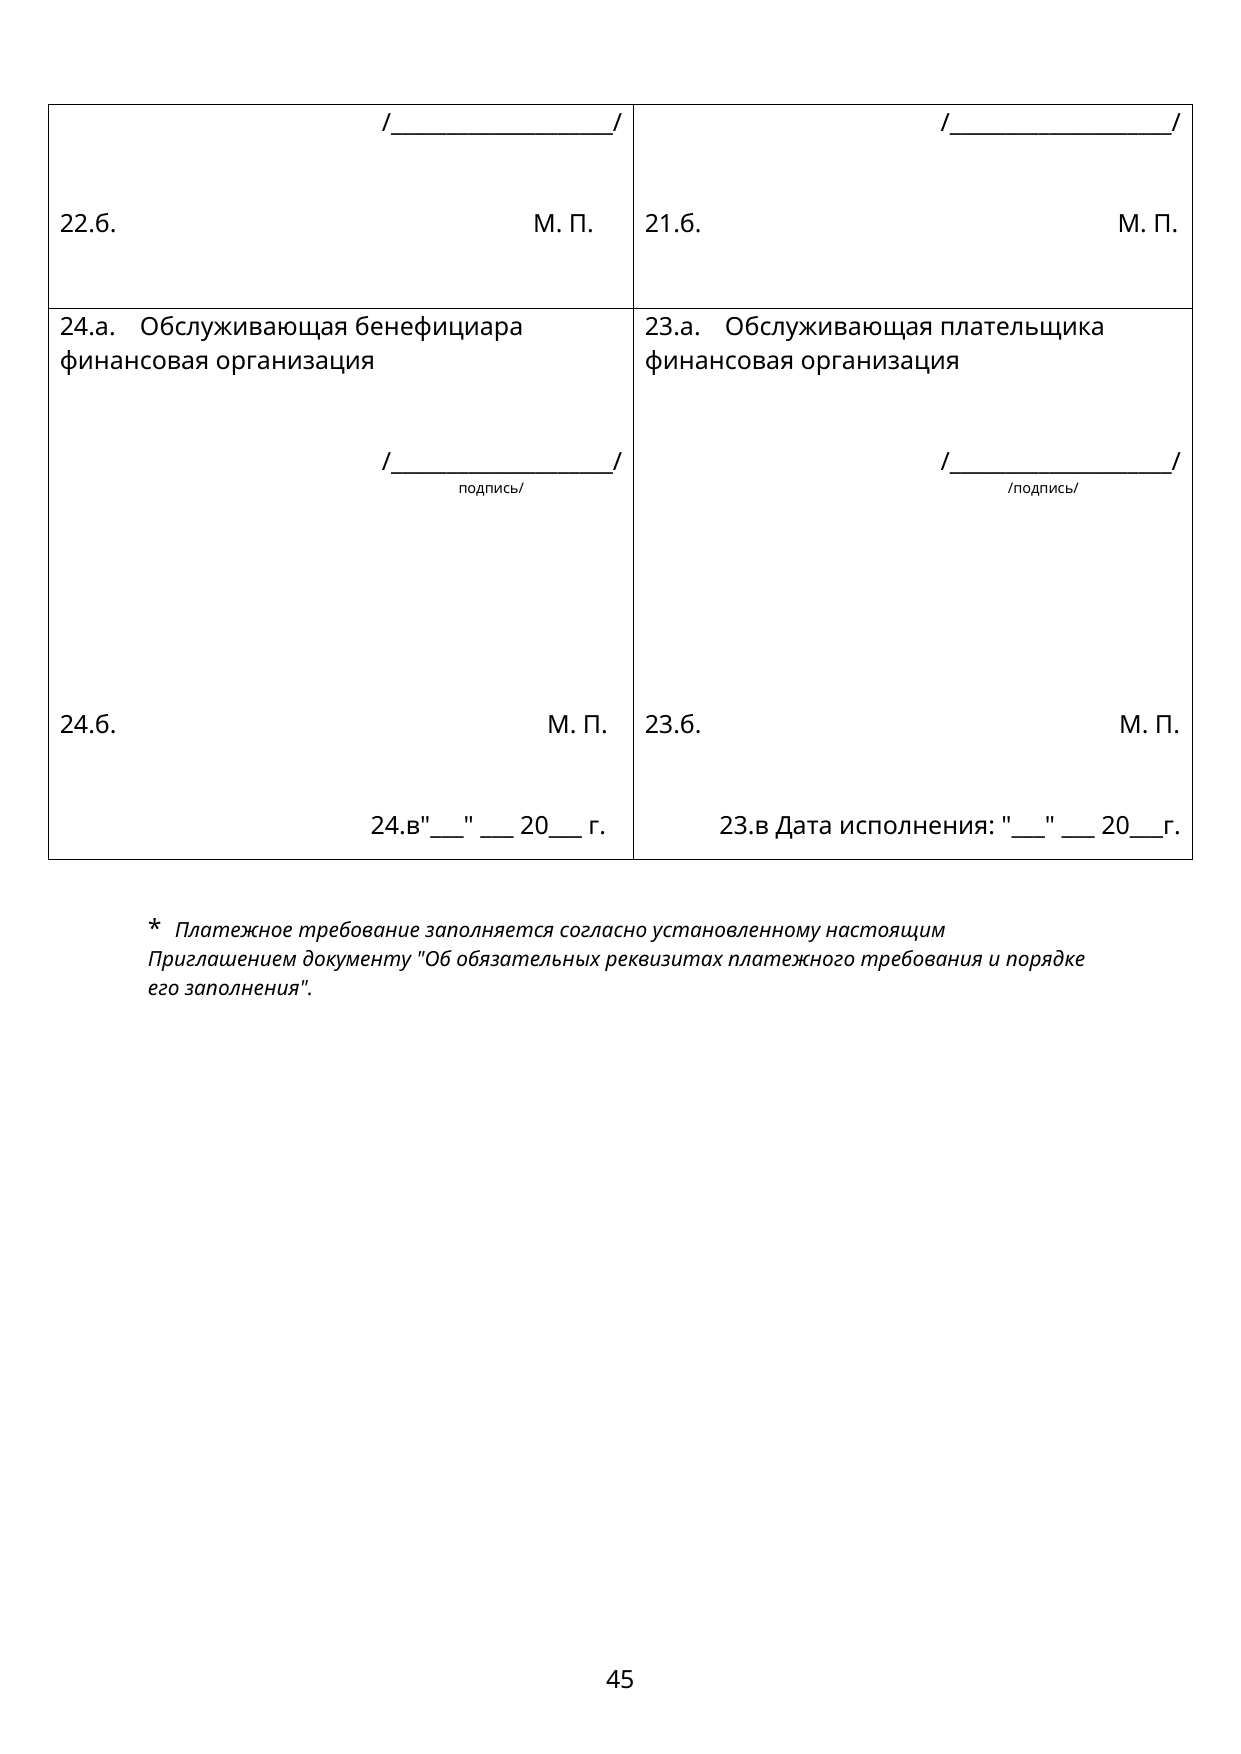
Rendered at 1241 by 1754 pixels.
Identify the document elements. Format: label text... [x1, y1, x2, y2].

table_cell 24.б. М. П. 24.в"___" ___ 20___ г. [49, 630, 633, 859]
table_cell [634, 105, 1192, 307]
table_cell 23.б. М. П. 23.в Дата исполнения: "___" ___ 20___г. [634, 630, 1192, 859]
table_cell 23.а. Обслуживающая плательщика финансовая организация /____________________/ /подпись/ [634, 309, 1192, 630]
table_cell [49, 105, 633, 307]
table_cell 24.а. Обслуживающая бенефициара финансовая организация /____________________/ подпись/ [49, 309, 633, 630]
text * Платежное требование заполняется согласно установленному настоящим Приглашением документу "Об обязательных реквизитах платежного требования и порядке его заполнения". [148, 911, 1092, 1001]
